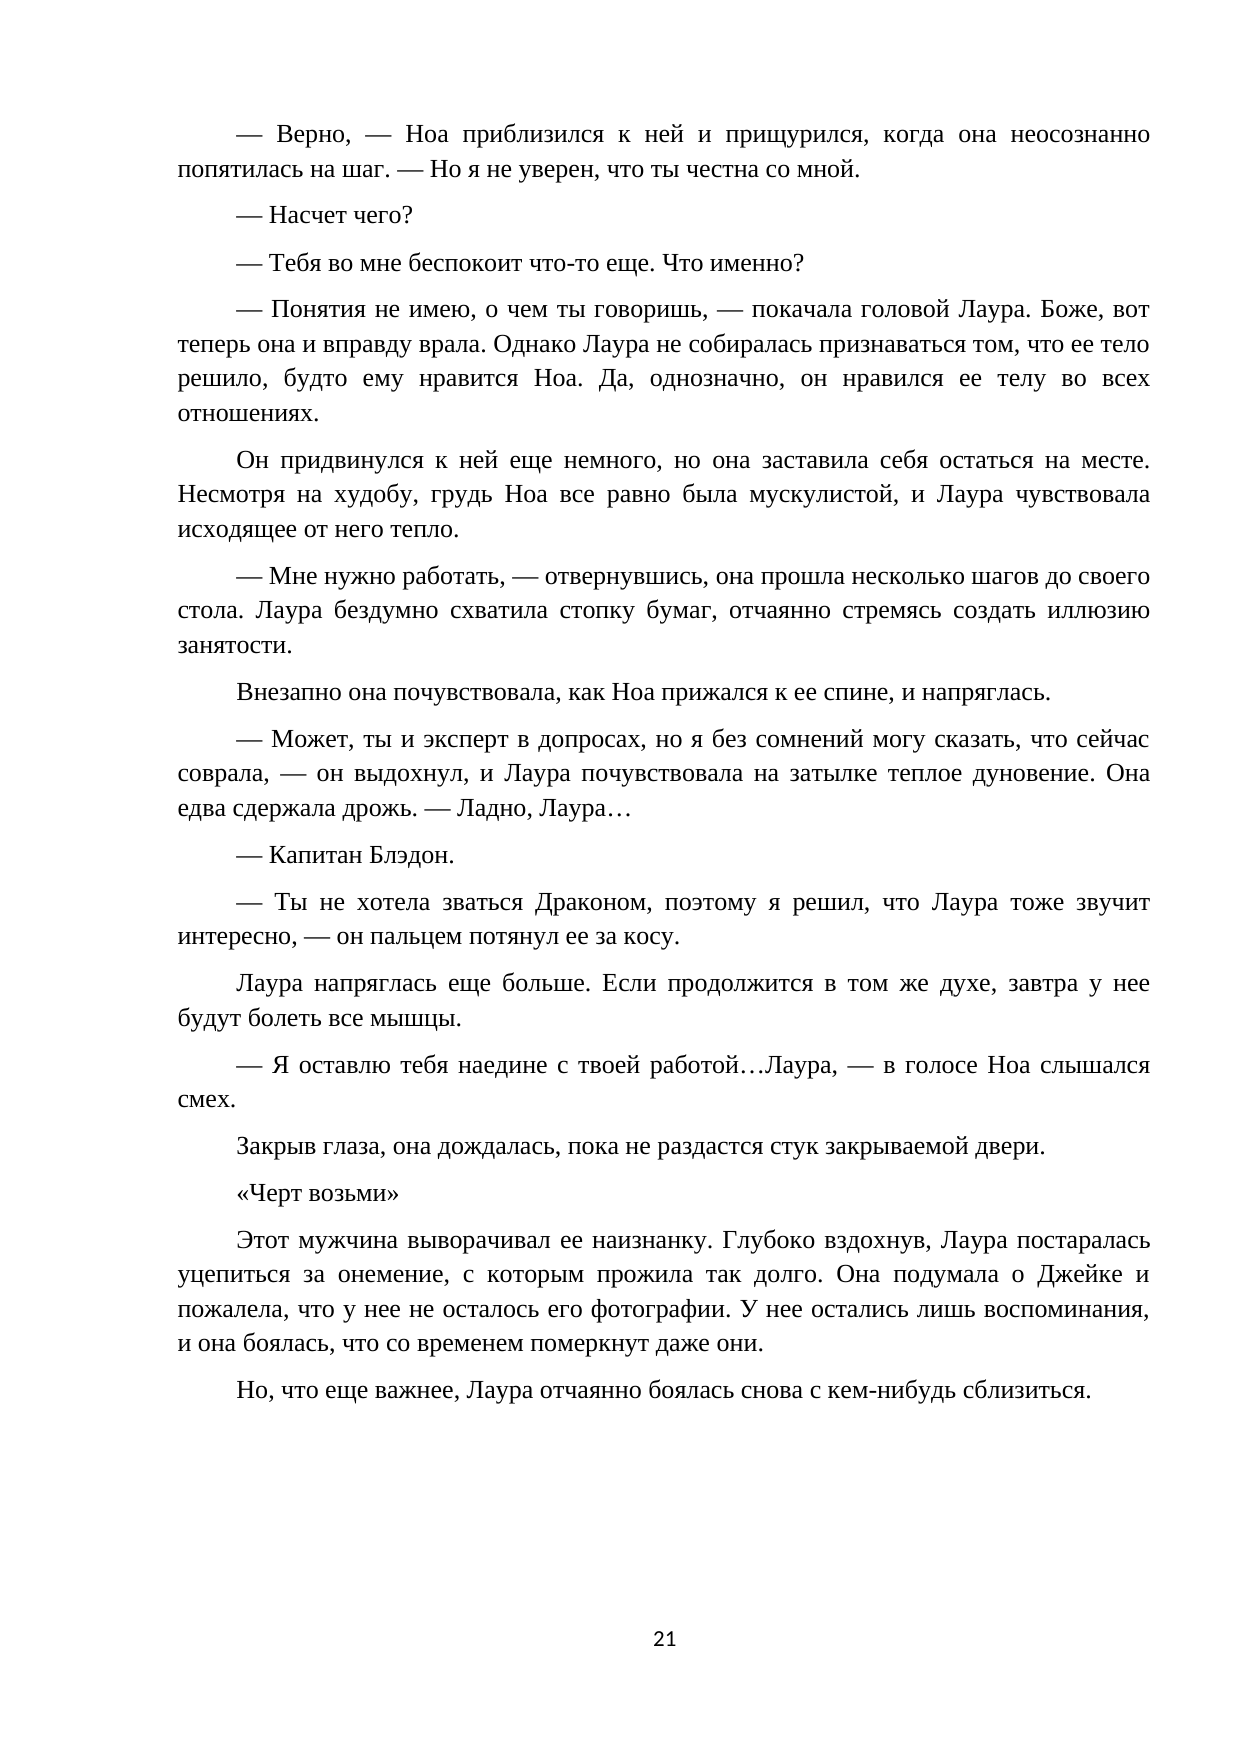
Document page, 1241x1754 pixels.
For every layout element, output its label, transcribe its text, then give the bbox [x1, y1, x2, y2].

text — Насчет чего? [177, 199, 1152, 229]
text Этот мужчина выворачивал ее наизнанку. Глубоко вздохнув, Лаура постаралась уцепиться за онемение, с которым прожила так долго. Она подумала о Джейке и пожалела, что у нее не осталось его фотографии. У нее остались лишь воспоминания, и она боялась, что со временем померкнут даже они. [177, 1224, 1152, 1357]
text Лаура напряглась еще больше. Если продолжится в том же духе, завтра у нее будут болеть все мышцы. [177, 967, 1152, 1032]
text Он придвинулся к ней еще немного, но она заставила себя остаться на месте. Несмотря на худобу, грудь Ноа все равно была мускулистой, и Лаура чувствовала исходящее от него тепло. [177, 444, 1152, 543]
text — Капитан Блэдон. [177, 839, 1152, 869]
text Но, что еще важнее, Лаура отчаянно боялась снова с кем-нибудь сблизиться. [177, 1374, 1152, 1404]
text — Мне нужно работать, — отвернувшись, она прошла несколько шагов до своего стола. Лаура бездумно схватила стопку бумаг, отчаянно стремясь создать иллюзию занятости. [177, 560, 1152, 659]
text — Тебя во мне беспокоит что-то еще. Что именно? [177, 247, 1152, 277]
text Закрыв глаза, она дождалась, пока не раздастся стук закрываемой двери. [177, 1130, 1152, 1160]
text Внезапно она почувствовала, как Ноа прижался к ее спине, и напряглась. [177, 676, 1152, 706]
text — Понятия не имею, о чем ты говоришь, — покачала головой Лаура. Боже, вот теперь она и вправду врала. Однако Лаура не собиралась признаваться том, что ее тело решило, будто ему нравится Ноа. Да, однозначно, он нравился ее телу во всех отношениях. [177, 293, 1152, 427]
text «Черт возьми» [177, 1177, 1152, 1207]
text — Я оставлю тебя наедине с твоей работой…Лаура, — в голосе Ноа слышался смех. [177, 1049, 1152, 1113]
text — Может, ты и эксперт в допросах, но я без сомнений могу сказать, что сейчас соврала, — он выдохнул, и Лаура почувствовала на затылке теплое дуновение. Она едва сдержала дрожь. — Ладно, Лаура… [177, 723, 1152, 822]
text — Верно, — Ноа приблизился к ней и прищурился, когда она неосознанно попятилась на шаг. — Но я не уверен, что ты честна со мной. [177, 118, 1152, 183]
text — Ты не хотела зваться Драконом, поэтому я решил, что Лаура тоже звучит интересно, — он пальцем потянул ее за косу. [177, 886, 1152, 950]
